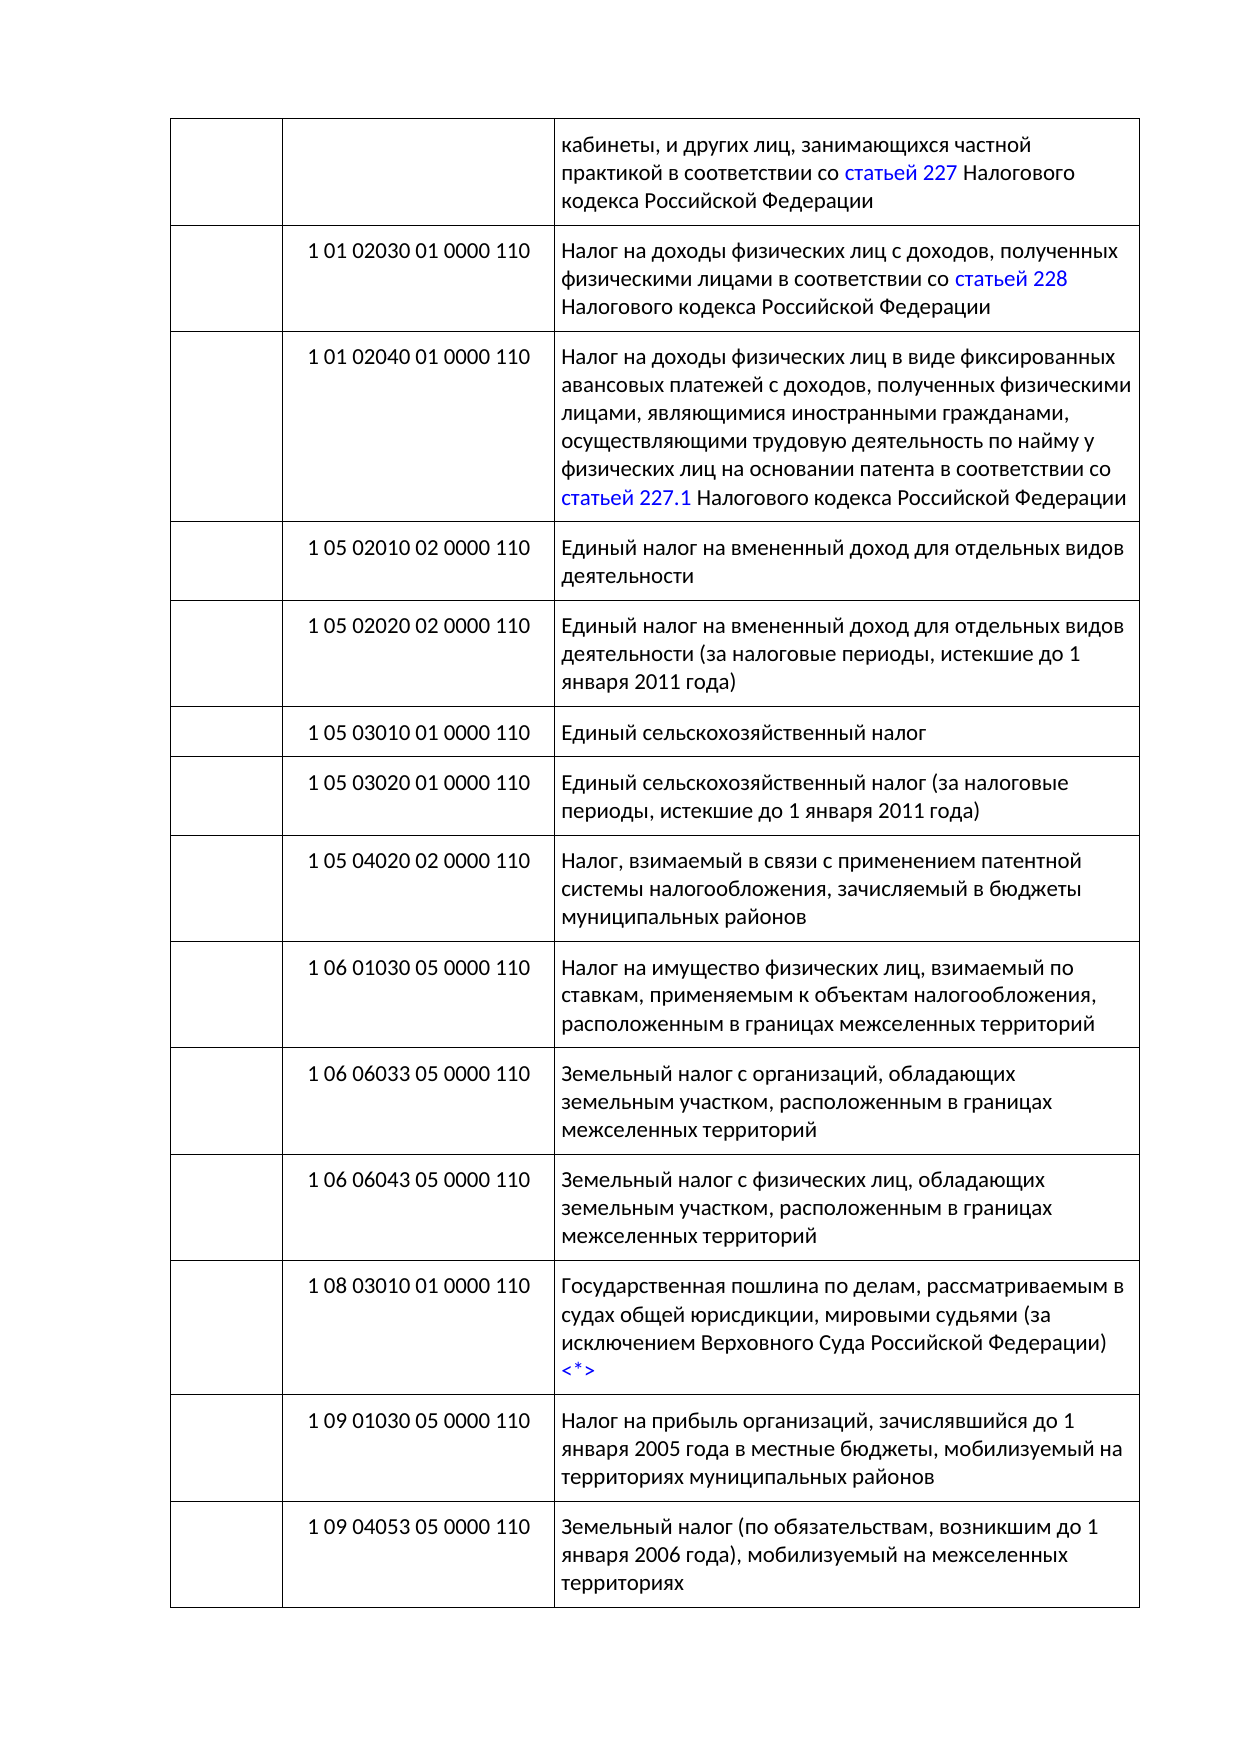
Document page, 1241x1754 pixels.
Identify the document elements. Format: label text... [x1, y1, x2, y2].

table_cell [171, 1261, 282, 1394]
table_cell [283, 119, 554, 224]
table_cell Единый сельскохозяйственный налог (за налоговые периоды, истекшие до 1 января 2011 года) [555, 757, 1139, 834]
table_cell 1 06 06043 05 0000 110 [283, 1155, 554, 1260]
table_cell [171, 522, 282, 599]
table_cell 1 05 03010 01 0000 110 [283, 707, 554, 756]
table_cell [171, 1502, 282, 1607]
table_cell 1 08 03010 01 0000 110 [283, 1261, 554, 1394]
table_cell Земельный налог (по обязательствам, возникшим до 1 января 2006 года), мобилизуемый на межселенных территориях [555, 1502, 1139, 1607]
table_cell [171, 119, 282, 224]
table_cell Единый налог на вмененный доход для отдельных видов деятельности (за налоговые периоды, истекшие до 1 января 2011 года) [555, 601, 1139, 706]
table_cell [171, 836, 282, 941]
table_cell Налог на прибыль организаций, зачислявшийся до 1 января 2005 года в местные бюджеты, мобилизуемый на территориях муниципальных районов [555, 1395, 1139, 1501]
table_cell 1 09 04053 05 0000 110 [283, 1502, 554, 1607]
table_cell Земельный налог с организаций, обладающих земельным участком, расположенным в границах межселенных территорий [555, 1048, 1139, 1154]
table_cell [171, 1395, 282, 1501]
table_cell Государственная пошлина по делам, рассматриваемым в судах общей юрисдикции, мировыми судьями (за исключением Верховного Суда Российской Федерации) <*> [555, 1261, 1139, 1394]
table_cell [171, 226, 282, 331]
table_cell Налог, взимаемый в связи с применением патентной системы налогообложения, зачисляемый в бюджеты муниципальных районов [555, 836, 1139, 941]
table_cell [171, 757, 282, 834]
table_cell [171, 1048, 282, 1154]
table_cell [171, 601, 282, 706]
table_cell 1 06 06033 05 0000 110 [283, 1048, 554, 1154]
table_cell 1 06 01030 05 0000 110 [283, 942, 554, 1047]
table_cell [171, 942, 282, 1047]
table_cell 1 01 02030 01 0000 110 [283, 226, 554, 331]
table_cell 1 05 02020 02 0000 110 [283, 601, 554, 706]
table_cell [171, 332, 282, 521]
table_cell Налог на доходы физических лиц в виде фиксированных авансовых платежей с доходов, полученных физическими лицами, являющимися иностранными гражданами, осуществляющими трудовую деятельность по найму у физических лиц на основании патента в соответствии со статьей 227.1 Налогового кодекса Российской Федерации [555, 332, 1139, 521]
table_cell [171, 707, 282, 756]
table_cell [555, 119, 1139, 224]
table_cell 1 05 03020 01 0000 110 [283, 757, 554, 834]
table_cell 1 05 02010 02 0000 110 [283, 522, 554, 599]
table_cell 1 01 02040 01 0000 110 [283, 332, 554, 521]
table_cell [171, 1155, 282, 1260]
table_cell 1 09 01030 05 0000 110 [283, 1395, 554, 1501]
table_cell Единый налог на вмененный доход для отдельных видов деятельности [555, 522, 1139, 599]
table_cell 1 05 04020 02 0000 110 [283, 836, 554, 941]
table_cell Земельный налог с физических лиц, обладающих земельным участком, расположенным в границах межселенных территорий [555, 1155, 1139, 1260]
table_cell Единый сельскохозяйственный налог [555, 707, 1139, 756]
table_cell Налог на доходы физических лиц с доходов, полученных физическими лицами в соответствии со статьей 228 Налогового кодекса Российской Федерации [555, 226, 1139, 331]
table_cell Налог на имущество физических лиц, взимаемый по ставкам, применяемым к объектам налогообложения, расположенным в границах межселенных территорий [555, 942, 1139, 1047]
